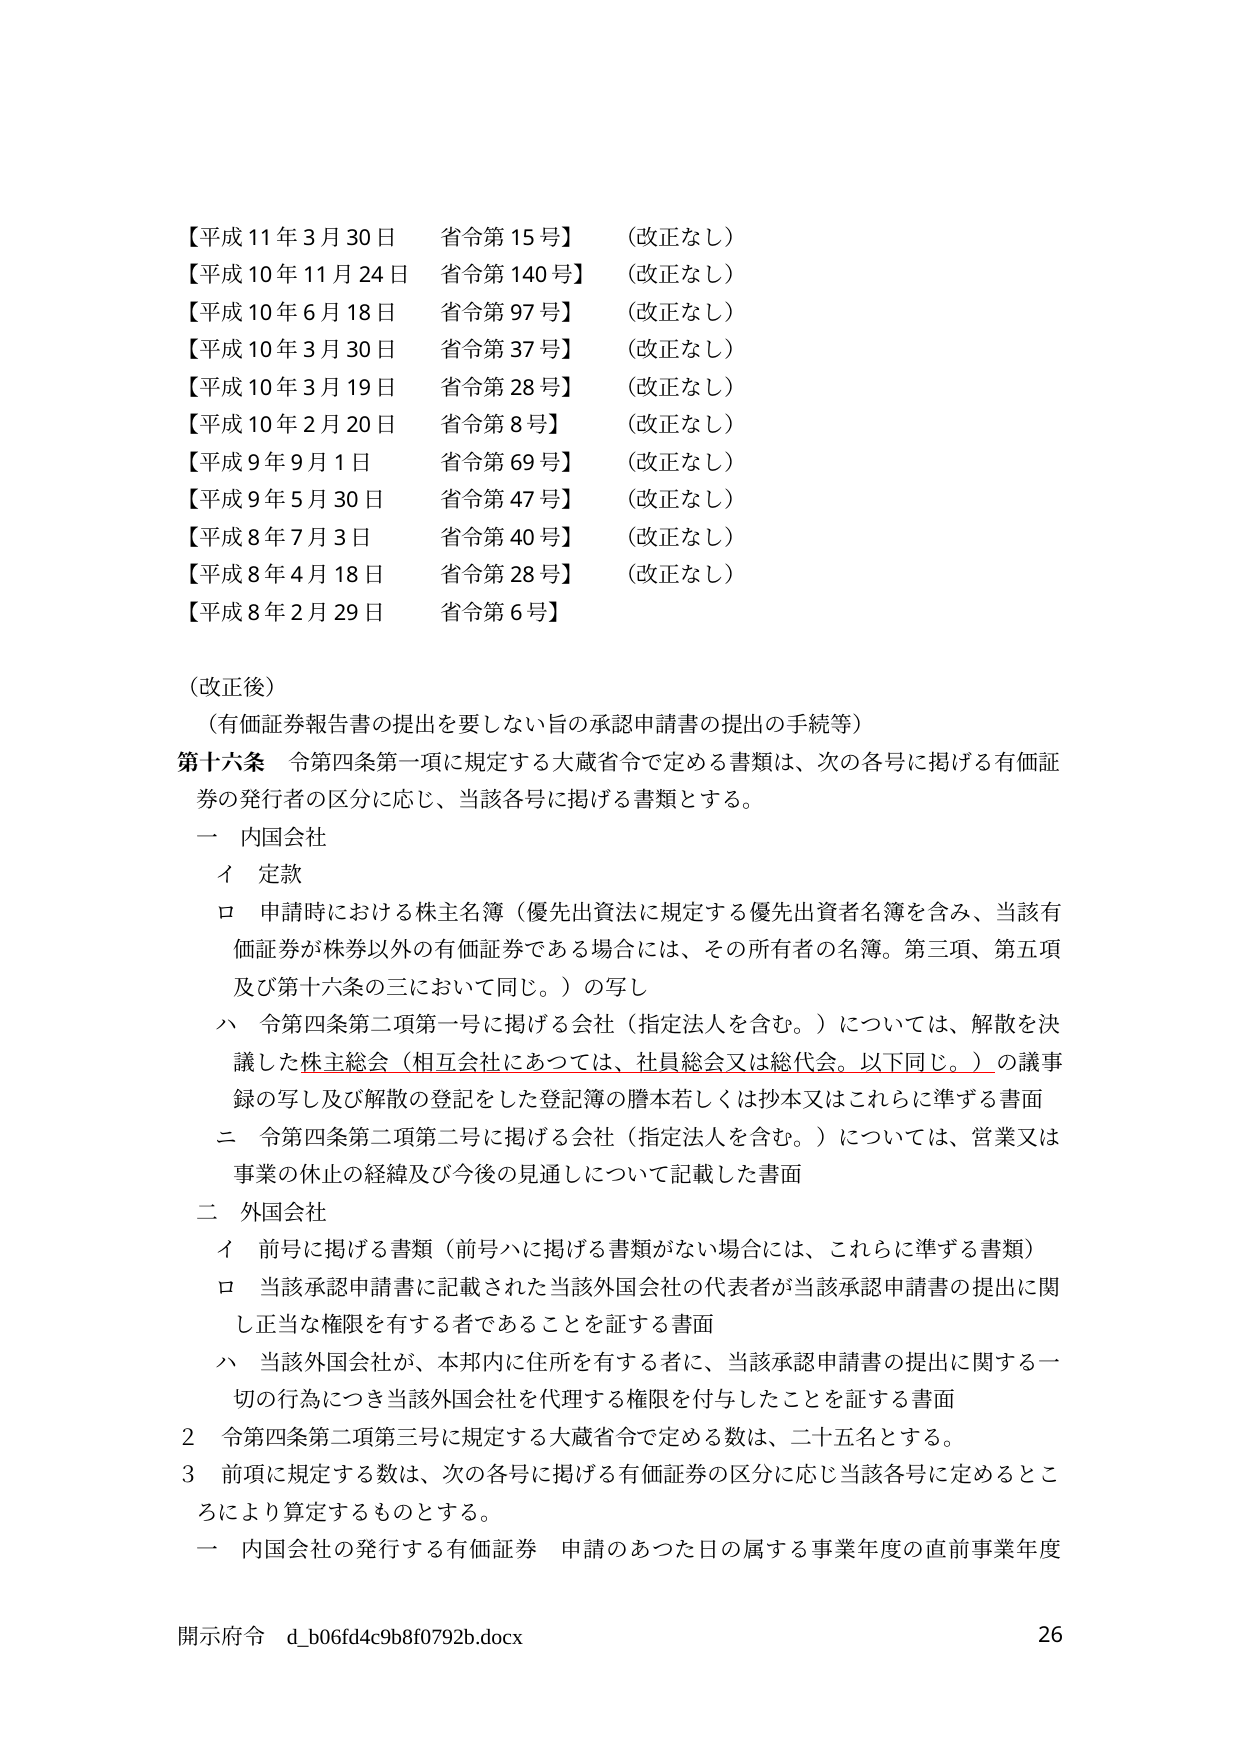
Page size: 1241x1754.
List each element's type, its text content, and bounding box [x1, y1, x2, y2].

text 【平成8年2月29日 省令第6号】 [177, 592, 1063, 629]
text （改正後） [177, 667, 1063, 704]
text 【平成9年5月30日 省令第47号】 （改正なし） [177, 479, 1063, 517]
text 【平成10年3月30日 省令第37号】 （改正なし） [177, 329, 1063, 367]
text ３ 前項に規定する数は、次の各号に掲げる有価証券の区分に応じ当該各号に定めるところにより算定するものとする。 [177, 1454, 1063, 1529]
text イ 前号に掲げる書類（前号ハに掲げる書類がない場合には、これらに準ずる書類） [215, 1229, 1063, 1267]
text 【平成10年6月18日 省令第97号】 （改正なし） [177, 292, 1063, 329]
text 【平成8年7月3日 省令第40号】 （改正なし） [177, 517, 1063, 554]
text 第十六条 令第四条第一項に規定する大蔵省令で定める書類は、次の各号に掲げる有価証券の発行者の区分に応じ、当該各号に掲げる書類とする。 [177, 742, 1063, 817]
text 【平成10年2月20日 省令第8号】 （改正なし） [177, 404, 1063, 442]
text ロ 申請時における株主名簿（優先出資法に規定する優先出資者名簿を含み、当該有価証券が株券以外の有価証券である場合には、その所有者の名簿。第三項、第五項及び第十六条の三において同じ。）の写し [215, 892, 1063, 1004]
text ニ 令第四条第二項第二号に掲げる会社（指定法人を含む。）については、営業又は事業の休止の経緯及び今後の見通しについて記載した書面 [215, 1117, 1063, 1192]
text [196, 1529, 1063, 1567]
text ハ 当該外国会社が、本邦内に住所を有する者に、当該承認申請書の提出に関する一切の行為につき当該外国会社を代理する権限を付与したことを証する書面 [215, 1342, 1063, 1417]
text （有価証券報告書の提出を要しない旨の承認申請書の提出の手続等） [196, 704, 1063, 742]
text 【平成10年3月19日 省令第28号】 （改正なし） [177, 367, 1063, 404]
text 【平成8年4月18日 省令第28号】 （改正なし） [177, 554, 1063, 592]
text 一 内国会社 [196, 817, 1063, 854]
text 【平成11年3月30日 省令第15号】 （改正なし） [177, 217, 1063, 254]
text 【平成10年11月24日 省令第140号】 （改正なし） [177, 254, 1063, 292]
text ハ 令第四条第二項第一号に掲げる会社（指定法人を含む。）については、解散を決議した株主総会（相互会社にあつては、社員総会又は総代会。以下同じ。）の議事録の写し及び解散の登記をした登記簿の謄本若しくは抄本又はこれらに準ずる書面 [215, 1004, 1063, 1117]
text ロ 当該承認申請書に記載された当該外国会社の代表者が当該承認申請書の提出に関し正当な権限を有する者であることを証する書面 [215, 1267, 1063, 1342]
text 【平成9年9月1日 省令第69号】 （改正なし） [177, 442, 1063, 479]
text ２ 令第四条第二項第三号に規定する大蔵省令で定める数は、二十五名とする。 [177, 1417, 1063, 1454]
text イ 定款 [215, 854, 1063, 892]
text 二 外国会社 [196, 1192, 1063, 1229]
